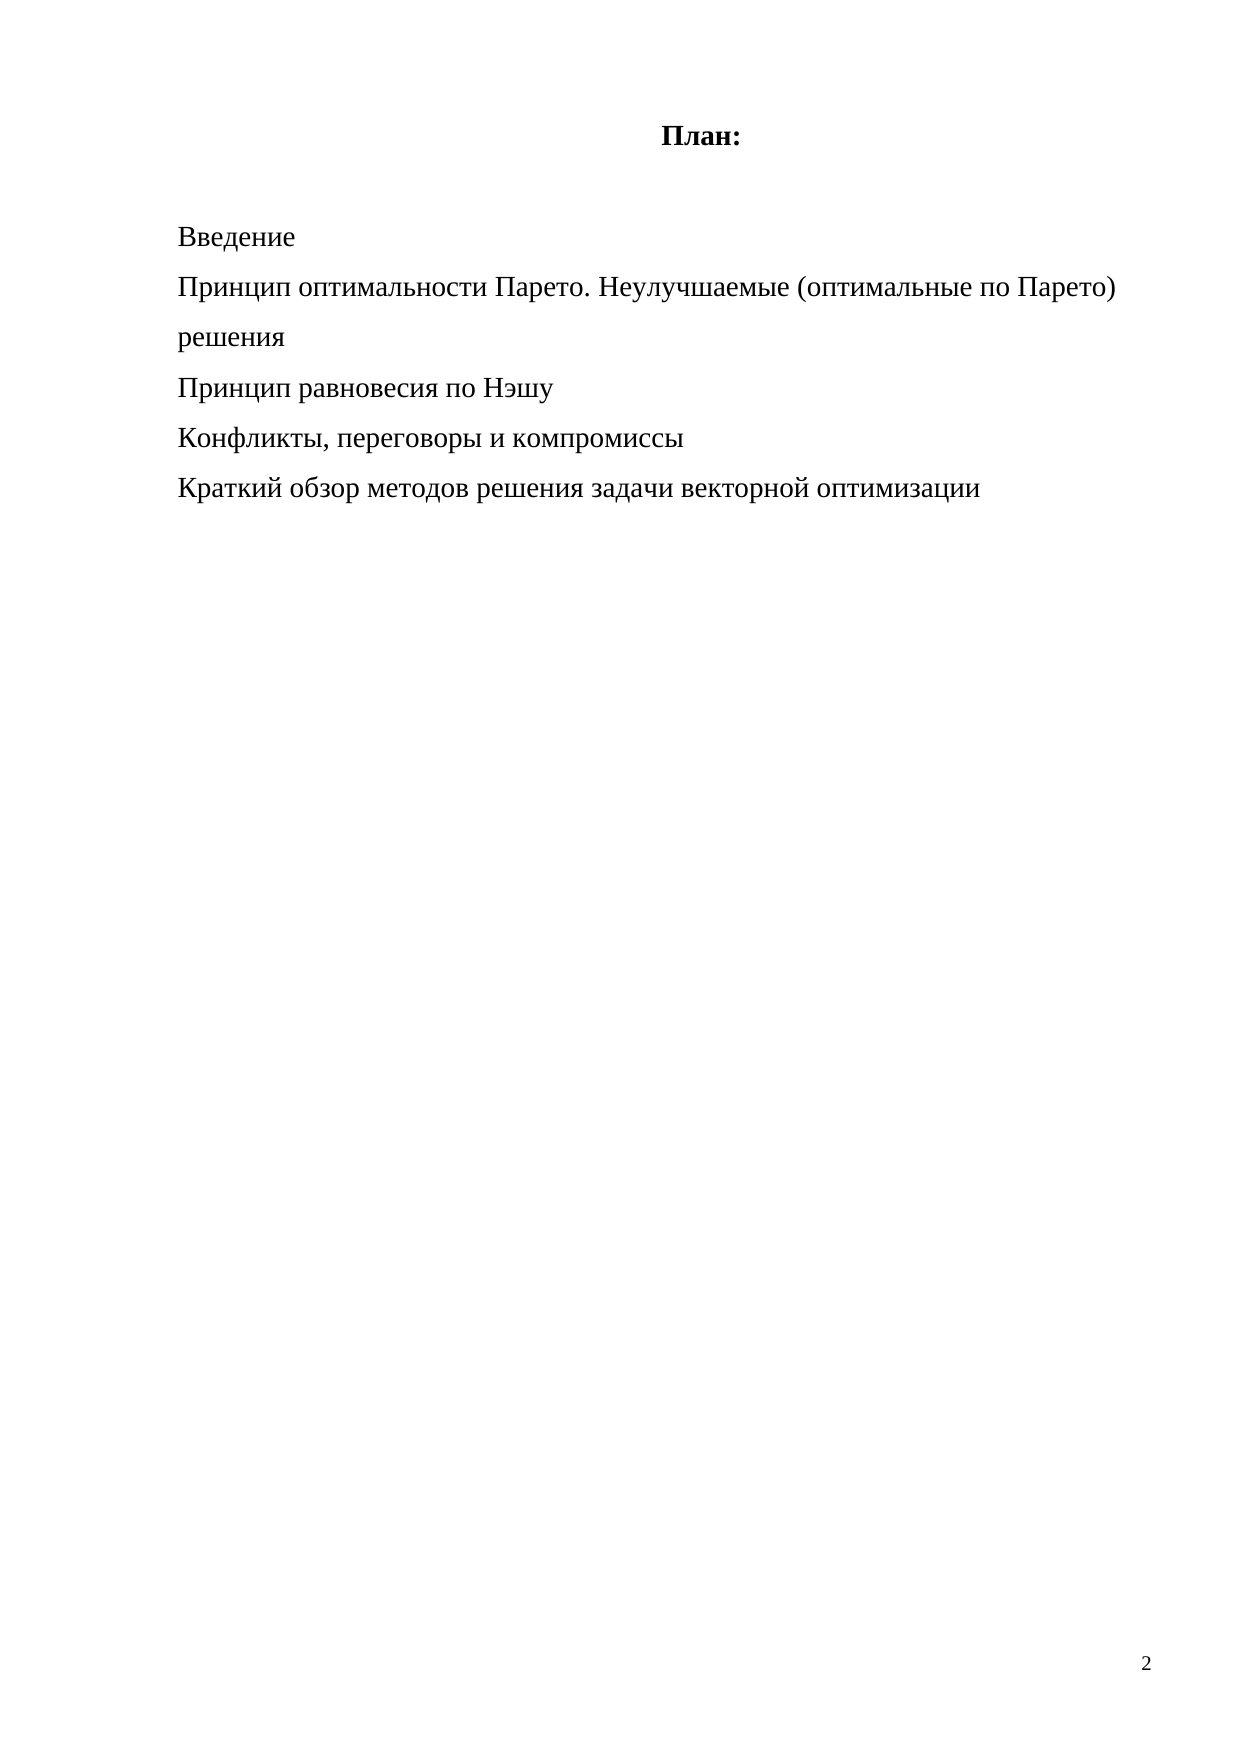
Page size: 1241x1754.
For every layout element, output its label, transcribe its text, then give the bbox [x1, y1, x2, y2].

text Принцип равновесия по Нэшу [177, 370, 1152, 403]
text Конфликты, переговоры и компромиссы [177, 420, 1152, 453]
text Принцип оптимальности Парето. Неулучшаемые (оптимальные по Парето) решения [177, 269, 1152, 353]
text Краткий обзор методов решения задачи векторной оптимизации [177, 470, 1152, 504]
text План: [177, 118, 1152, 152]
text Введение [177, 219, 1152, 252]
